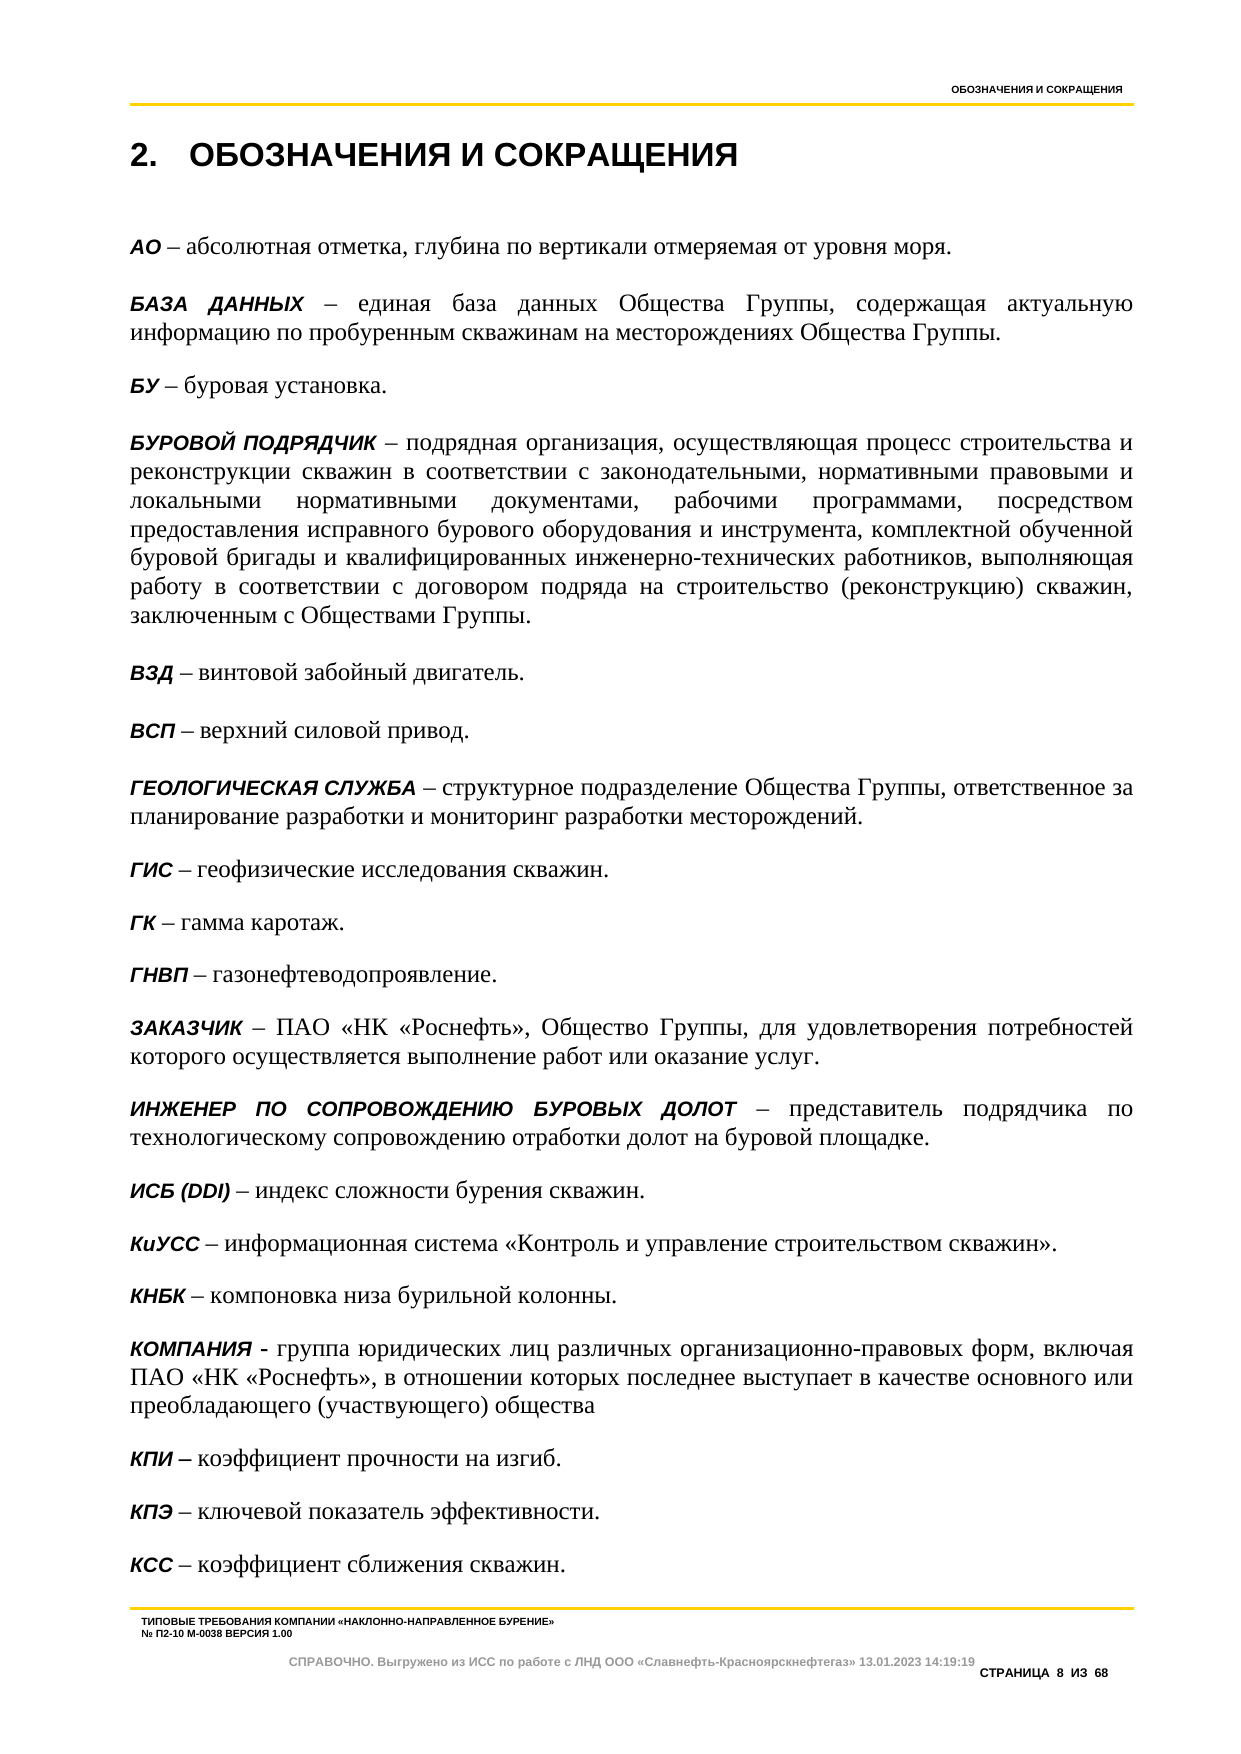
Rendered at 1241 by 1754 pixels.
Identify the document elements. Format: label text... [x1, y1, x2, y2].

text ГИС – геофизические исследования скважин. [130, 854, 1134, 883]
text Геологическая служба – структурное подразделение Общества Группы, ответственное за планирование разработки и мониторинг разработки месторождений. [130, 772, 1134, 830]
text ГНВП – газонефтеводопроявление. [130, 959, 1134, 988]
text КОМПАНИЯ - группа юридических лиц различных организационно-правовых форм, включая ПАО «НК «Роснефть», в отношении которых последнее выступает в качестве основного или преобладающего (участвующего) общества [130, 1333, 1134, 1419]
text ВЗД – винтовой забойный двигатель. [130, 657, 1134, 686]
text БУ – буровая установка. [130, 370, 1134, 399]
text КНБК – компоновка низа бурильной колонны. [130, 1280, 1134, 1309]
text База данных – единая база данных Общества Группы, содержащая актуальную информацию по пробуренным скважинам на месторождениях Общества Группы. [130, 288, 1134, 346]
text ЗАКАЗЧИК – ПАО «НК «Роснефть», Общество Группы, для удовлетворения потребностей которого осуществляется выполнение работ или оказание услуг. [130, 1012, 1134, 1069]
text КПЭ – ключевой показатель эффективности. [130, 1496, 1134, 1525]
text ГК – гамма каротаж. [130, 907, 1134, 935]
text КПИ – коэффициент прочности на изгиб. [130, 1443, 1134, 1472]
text КСС – коэффициент сближения скважин. [130, 1549, 1134, 1577]
text Буровой подрядчик – подрядная организация, осуществляющая процесс строительства и реконструкции скважин в соответствии с законодательными, нормативными правовыми и локальными нормативными документами, рабочими программами, посредством предоставления исправного бурового оборудования и инструмента, комплектной обученной буровой бригады и квалифицированных инженерно-технических работников, выполняющая работу в соответствии с договором подряда на строительство (реконструкцию) скважин, заключенным с Обществами Группы. [130, 427, 1134, 629]
text КиУСС – информационная система «Контроль и управление строительством скважин». [130, 1228, 1134, 1256]
text инженер по сопровождению буровых долот – представитель подрядчика по технологическому сопровождению отработки долот на буровой площадке. [130, 1093, 1134, 1151]
text ИСБ (DDI) – индекс сложности бурения скважин. [130, 1175, 1134, 1204]
text ВСП – верхний силовой привод. [130, 715, 1134, 744]
text ОБОЗНАЧЕНИЯ И СОКРАЩЕНИЯ [130, 135, 1134, 173]
text АО – абсолютная отметка, глубина по вертикали отмеряемая от уровня моря. [130, 231, 1134, 260]
